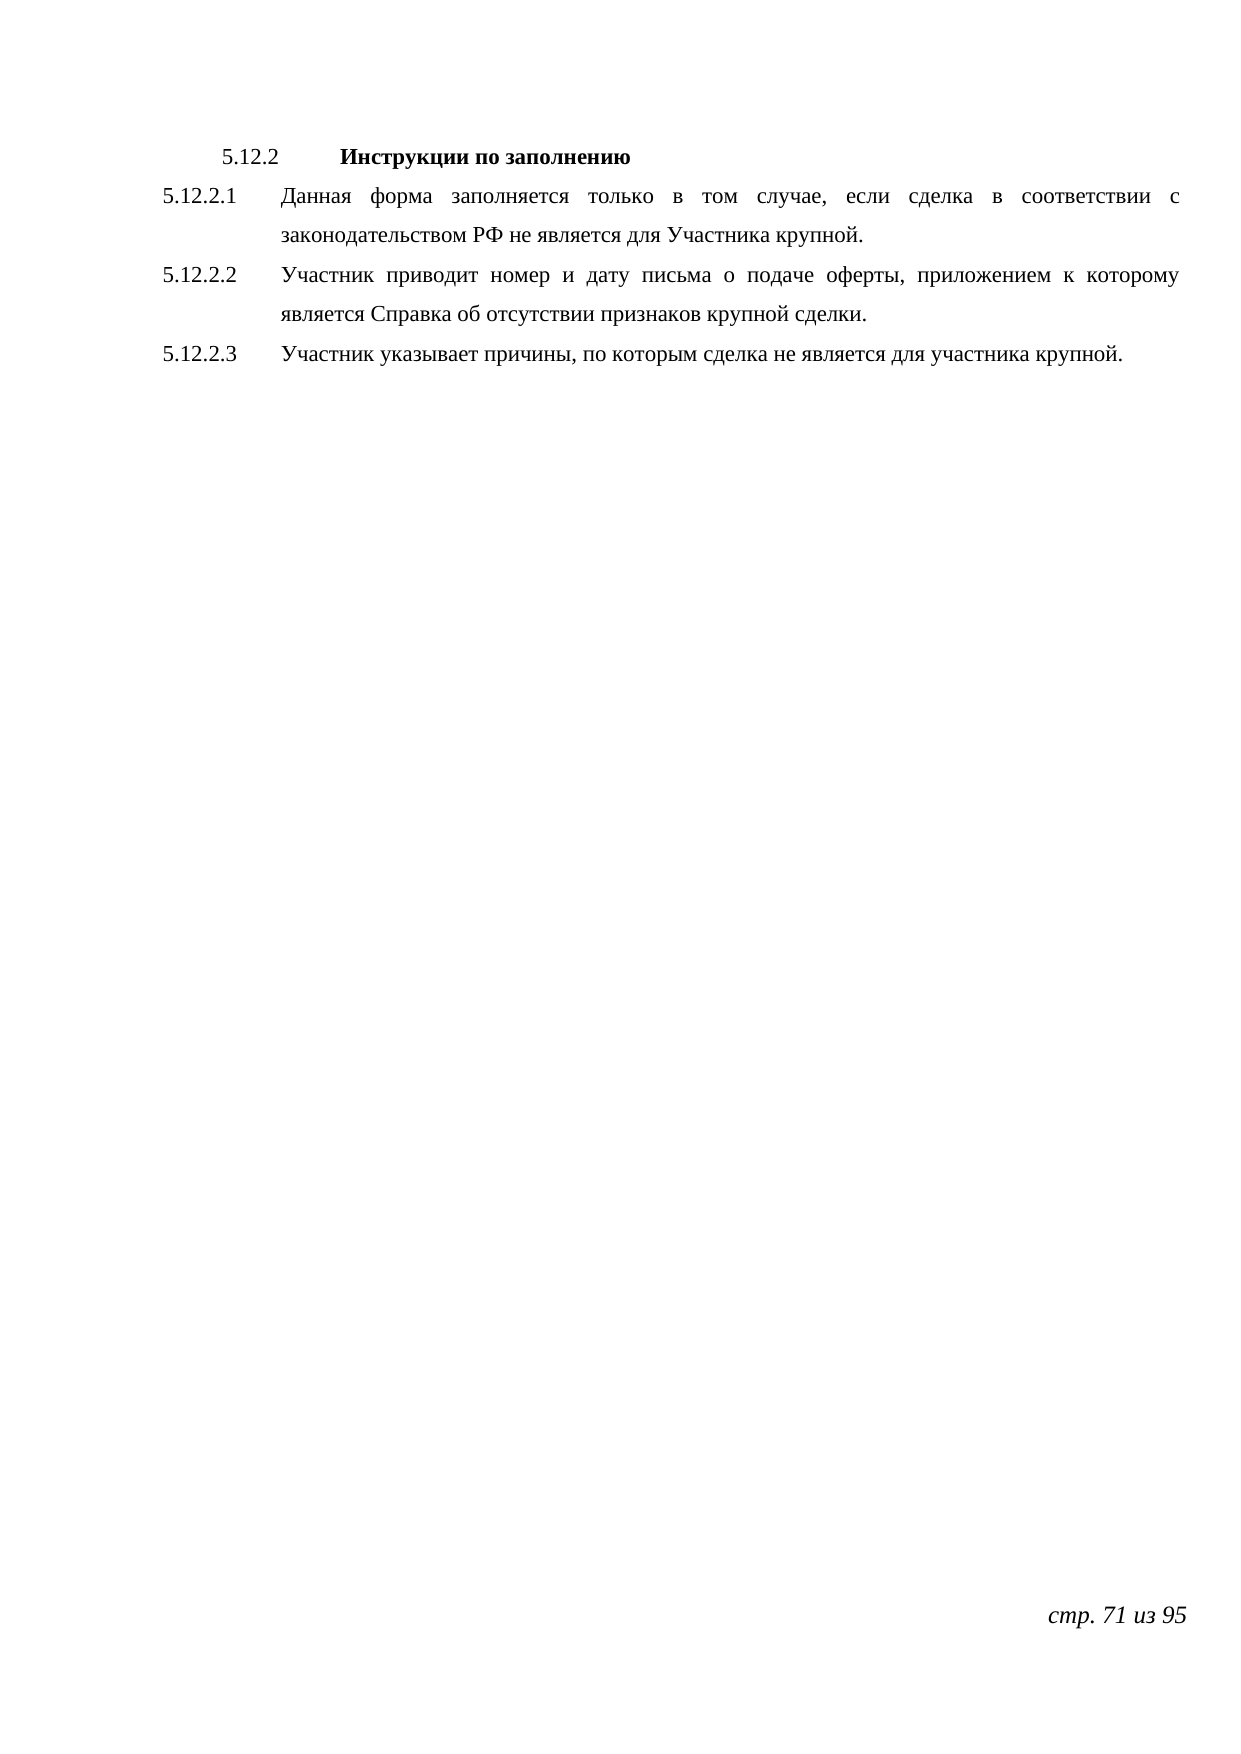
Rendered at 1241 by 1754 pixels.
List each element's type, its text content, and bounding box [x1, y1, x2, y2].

list Участник приводит номер и дату письма о подаче оферты, приложением к которому является Справка об отсутствии признаков крупной сделки. [162, 261, 1181, 327]
list Инструкции по заполнению [222, 143, 1181, 169]
list Данная форма заполняется только в том случае, если сделка в соответствии с законодательством РФ не является для Участника крупной. [162, 182, 1181, 248]
list Участник указывает причины, по которым сделка не является для участника крупной. [162, 340, 1181, 366]
